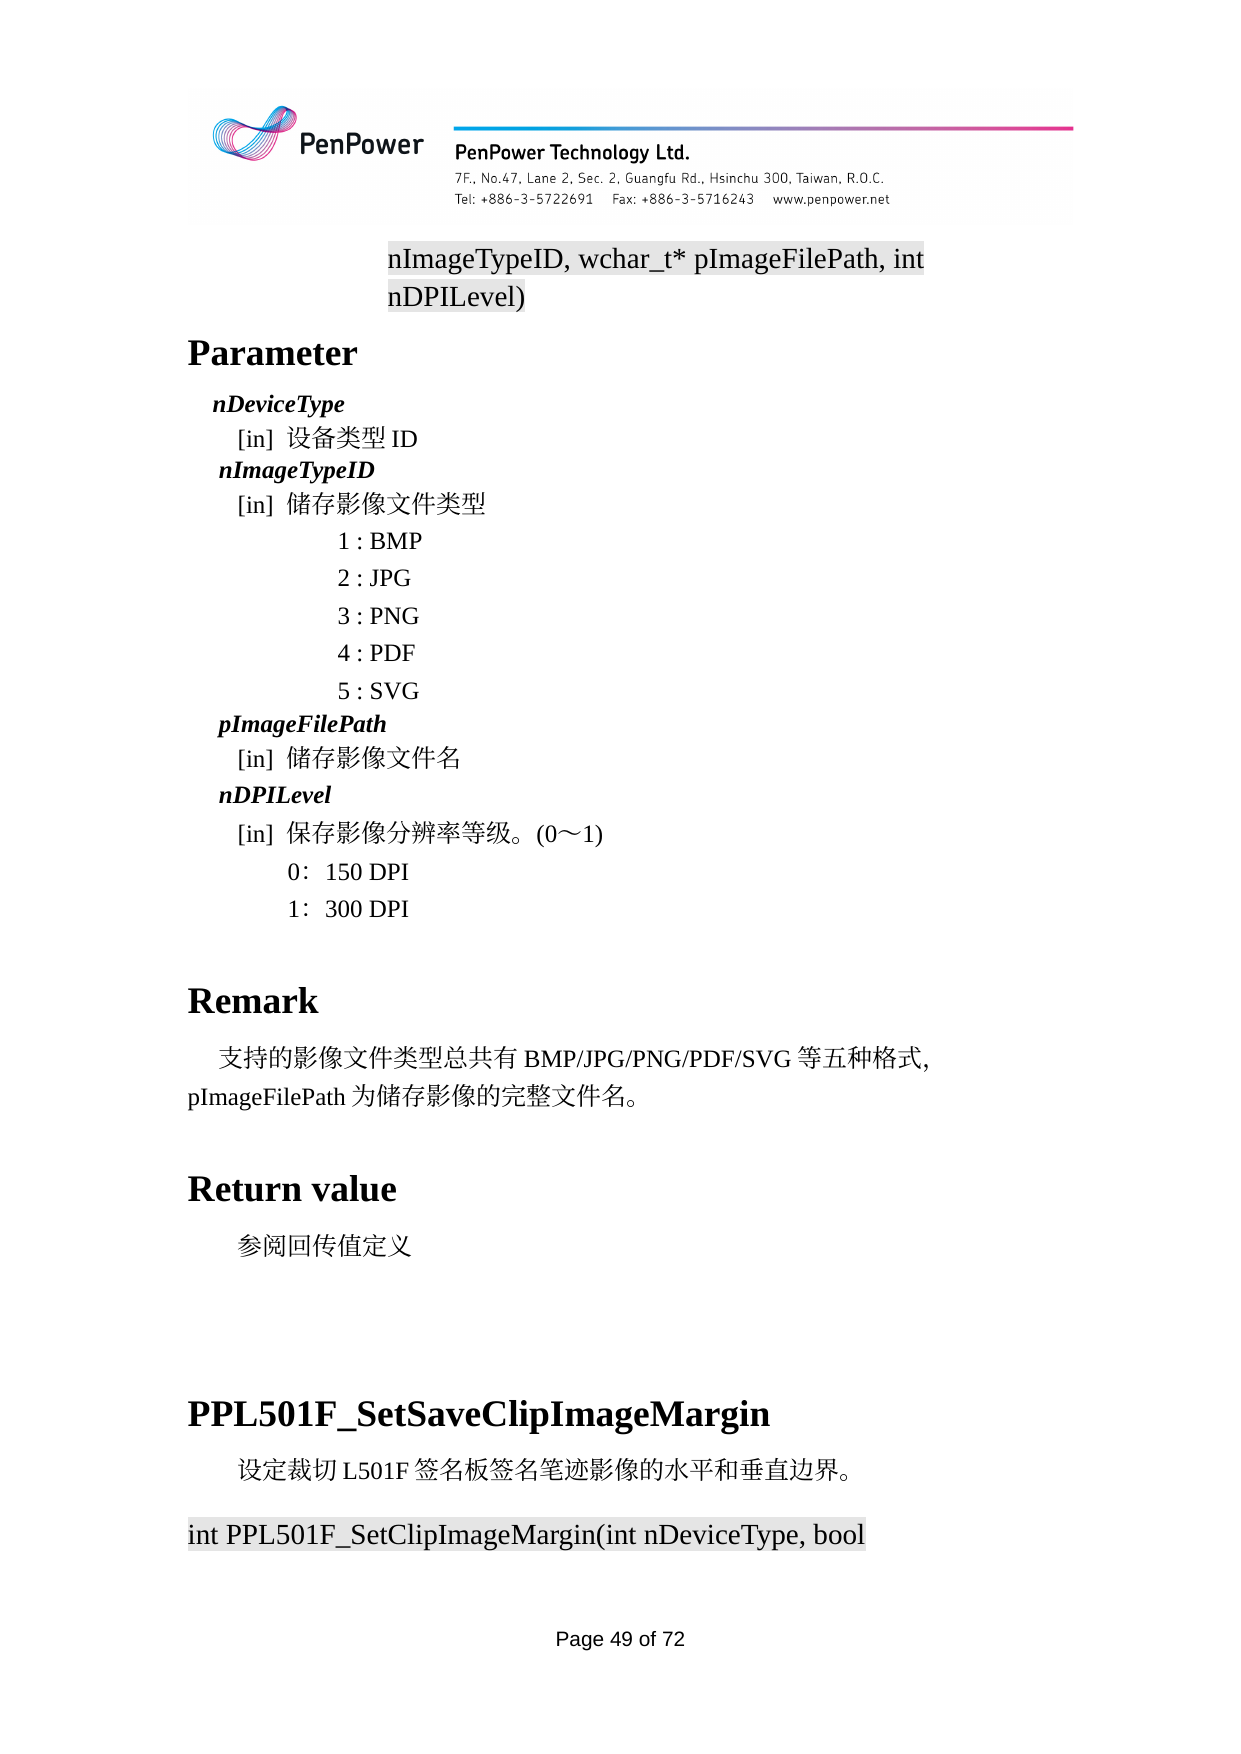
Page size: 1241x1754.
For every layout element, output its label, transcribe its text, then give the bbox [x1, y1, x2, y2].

text [in] 储存影像文件类型 [187, 484, 1053, 522]
text 支持的影像文件类型总共有BMP/JPG/PNG/PDF/SVG等五种格式，pImageFilePath为储存影像的完整文件名。 [187, 1038, 1053, 1113]
text nDPILevel) [337, 277, 1053, 314]
text 设定裁切L501F签名板签名笔迹影像的水平和垂直边界。 [187, 1450, 1053, 1486]
picture [187, 88, 1074, 225]
text nImageTypeID, wchar_t* pImageFilePath, int [337, 239, 1053, 277]
text Return value [187, 1150, 1053, 1225]
text [in] 储存影像文件名 [187, 738, 1053, 775]
text int PPL501F_SetClipImageMargin(int nDeviceType, bool [187, 1515, 1053, 1553]
text 1：300 DPI [237, 888, 1053, 925]
text [in] 设备类型ID [187, 418, 1053, 455]
text nDeviceType [187, 389, 1053, 418]
text 2 : JPG [187, 559, 1053, 597]
text nImageTypeID [187, 455, 1053, 484]
text pImageFilePath [187, 709, 1053, 738]
text Remark [187, 963, 1053, 1038]
text 1 : BMP [187, 522, 1053, 559]
text nDPILevel [187, 775, 1053, 813]
text [in] 保存影像分辨率等级。(0～1) [187, 813, 1053, 850]
text 0：150 DPI [237, 850, 1053, 888]
text 5 : SVG [187, 672, 1053, 709]
text 4 : PDF [187, 634, 1053, 672]
text PPL501F_SetSaveClipImageMargin [187, 1375, 1053, 1450]
text 3 : PNG [187, 597, 1053, 634]
text 参阅回传值定义 [187, 1225, 1053, 1263]
text Parameter [187, 314, 1053, 389]
